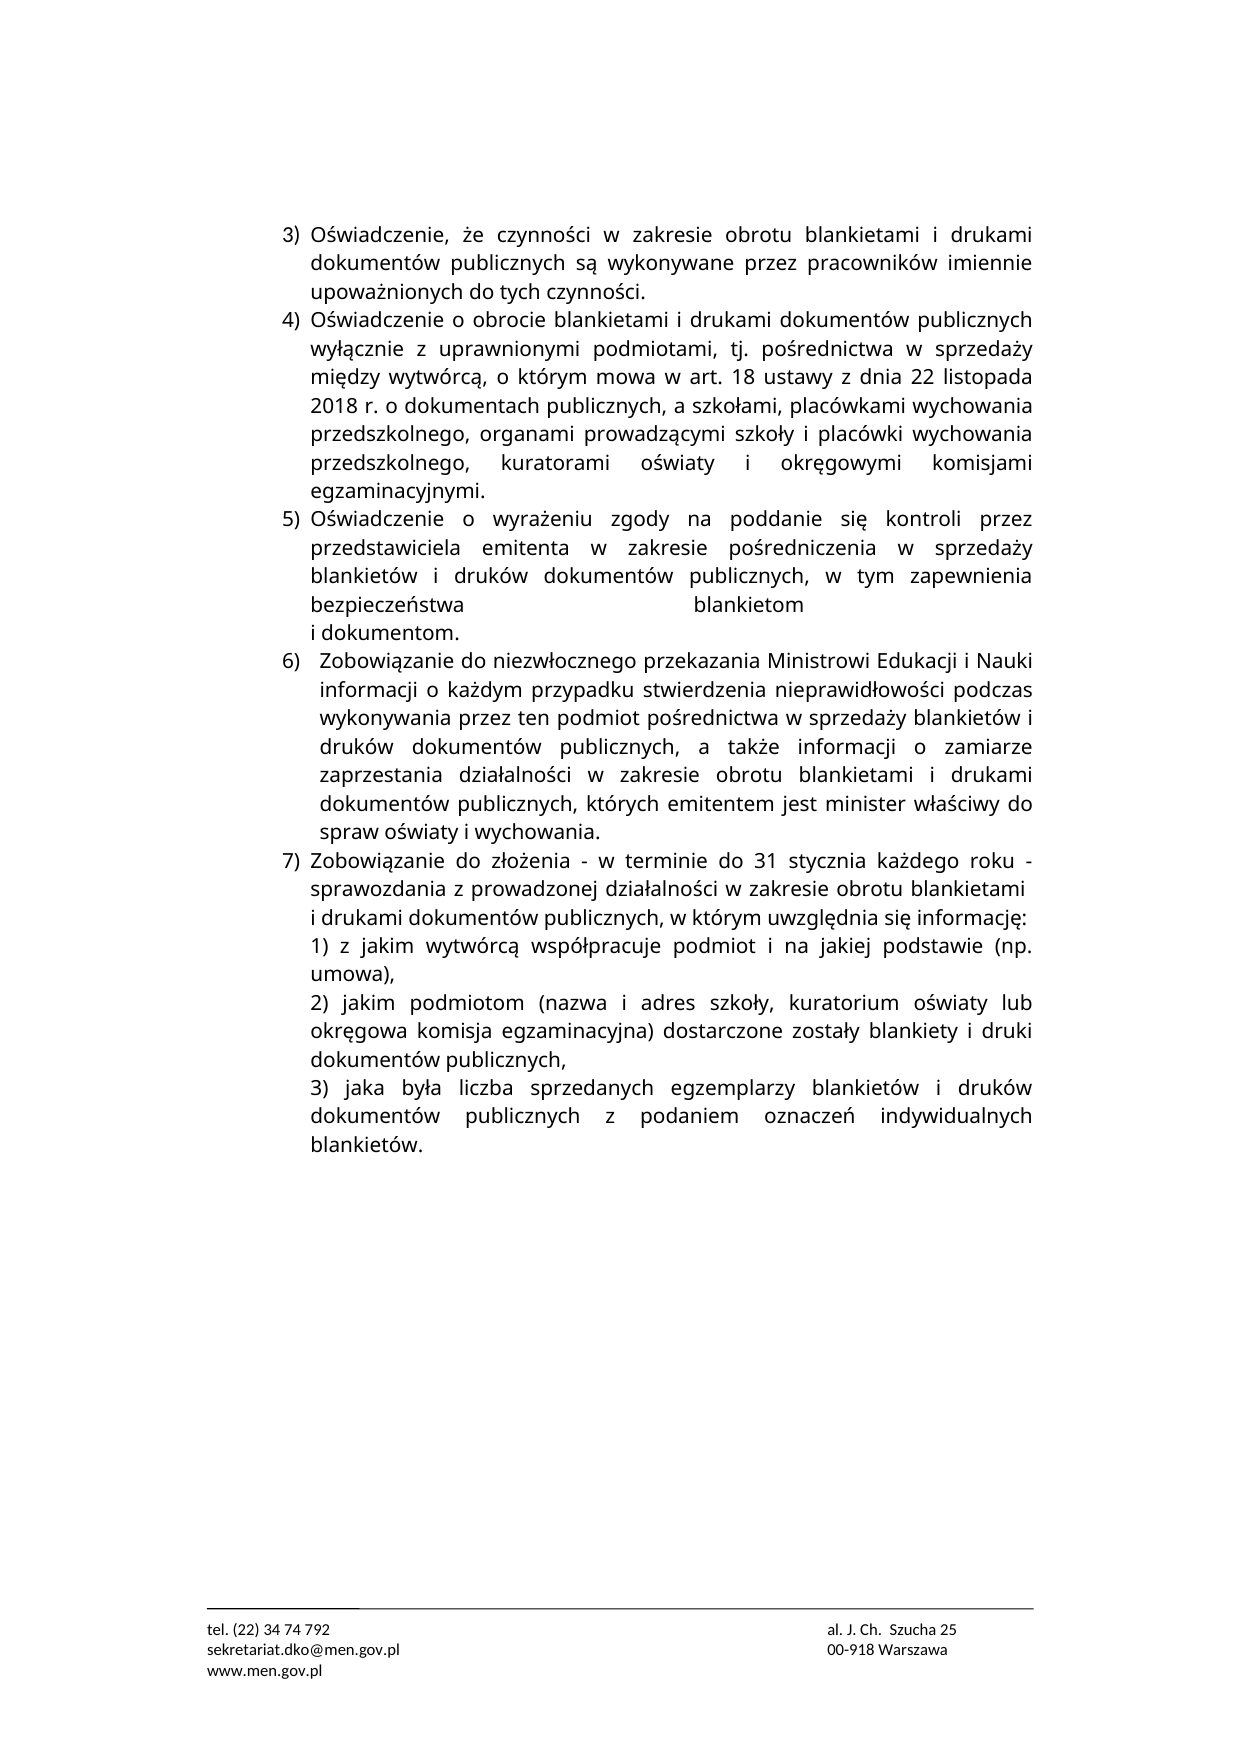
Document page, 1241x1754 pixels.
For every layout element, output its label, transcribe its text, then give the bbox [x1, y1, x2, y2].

list 1) z jakim wytwórcą współpracuje podmiot i na jakiej podstawie (np. umowa), [310, 931, 1033, 988]
list 3) jaka była liczba sprzedanych egzemplarzy blankietów i druków dokumentów publicznych z podaniem oznaczeń indywidualnych blankietów. [310, 1073, 1033, 1158]
list 2) jakim podmiotom (nazwa i adres szkoły, kuratorium oświaty lub okręgowa komisja egzaminacyjna) dostarczone zostały blankiety i druki dokumentów publicznych, [310, 988, 1033, 1073]
list Oświadczenie, że czynności w zakresie obrotu blankietami i drukami dokumentów publicznych są wykonywane przez pracowników imiennie upoważnionych do tych czynności. [282, 220, 1033, 305]
list Zobowiązanie do złożenia - w terminie do 31 stycznia każdego roku - sprawozdania z prowadzonej działalności w zakresie obrotu blankietami i drukami dokumentów publicznych, w którym uwzględnia się informację: [282, 846, 1033, 931]
list Zobowiązanie do niezwłocznego przekazania Ministrowi Edukacji i Nauki informacji o każdym przypadku stwierdzenia nieprawidłowości podczas wykonywania przez ten podmiot pośrednictwa w sprzedaży blankietów i druków dokumentów publicznych, a także informacji o zamiarze zaprzestania działalności w zakresie obrotu blankietami i drukami dokumentów publicznych, których emitentem jest minister właściwy do spraw oświaty i wychowania. [282, 647, 1033, 846]
list Oświadczenie o wyrażeniu zgody na poddanie się kontroli przez przedstawiciela emitenta w zakresie pośredniczenia w sprzedaży blankietów i druków dokumentów publicznych, w tym zapewnienia bezpieczeństwa blankietom i dokumentom. [282, 504, 1033, 647]
list Oświadczenie o obrocie blankietami i drukami dokumentów publicznych wyłącznie z uprawnionymi podmiotami, tj. pośrednictwa w sprzedaży między wytwórcą, o którym mowa w art. 18 ustawy z dnia 22 listopada 2018 r. o dokumentach publicznych, a szkołami, placówkami wychowania przedszkolnego, organami prowadzącymi szkoły i placówki wychowania przedszkolnego, kuratorami oświaty i okręgowymi komisjami egzaminacyjnymi. [282, 305, 1033, 504]
